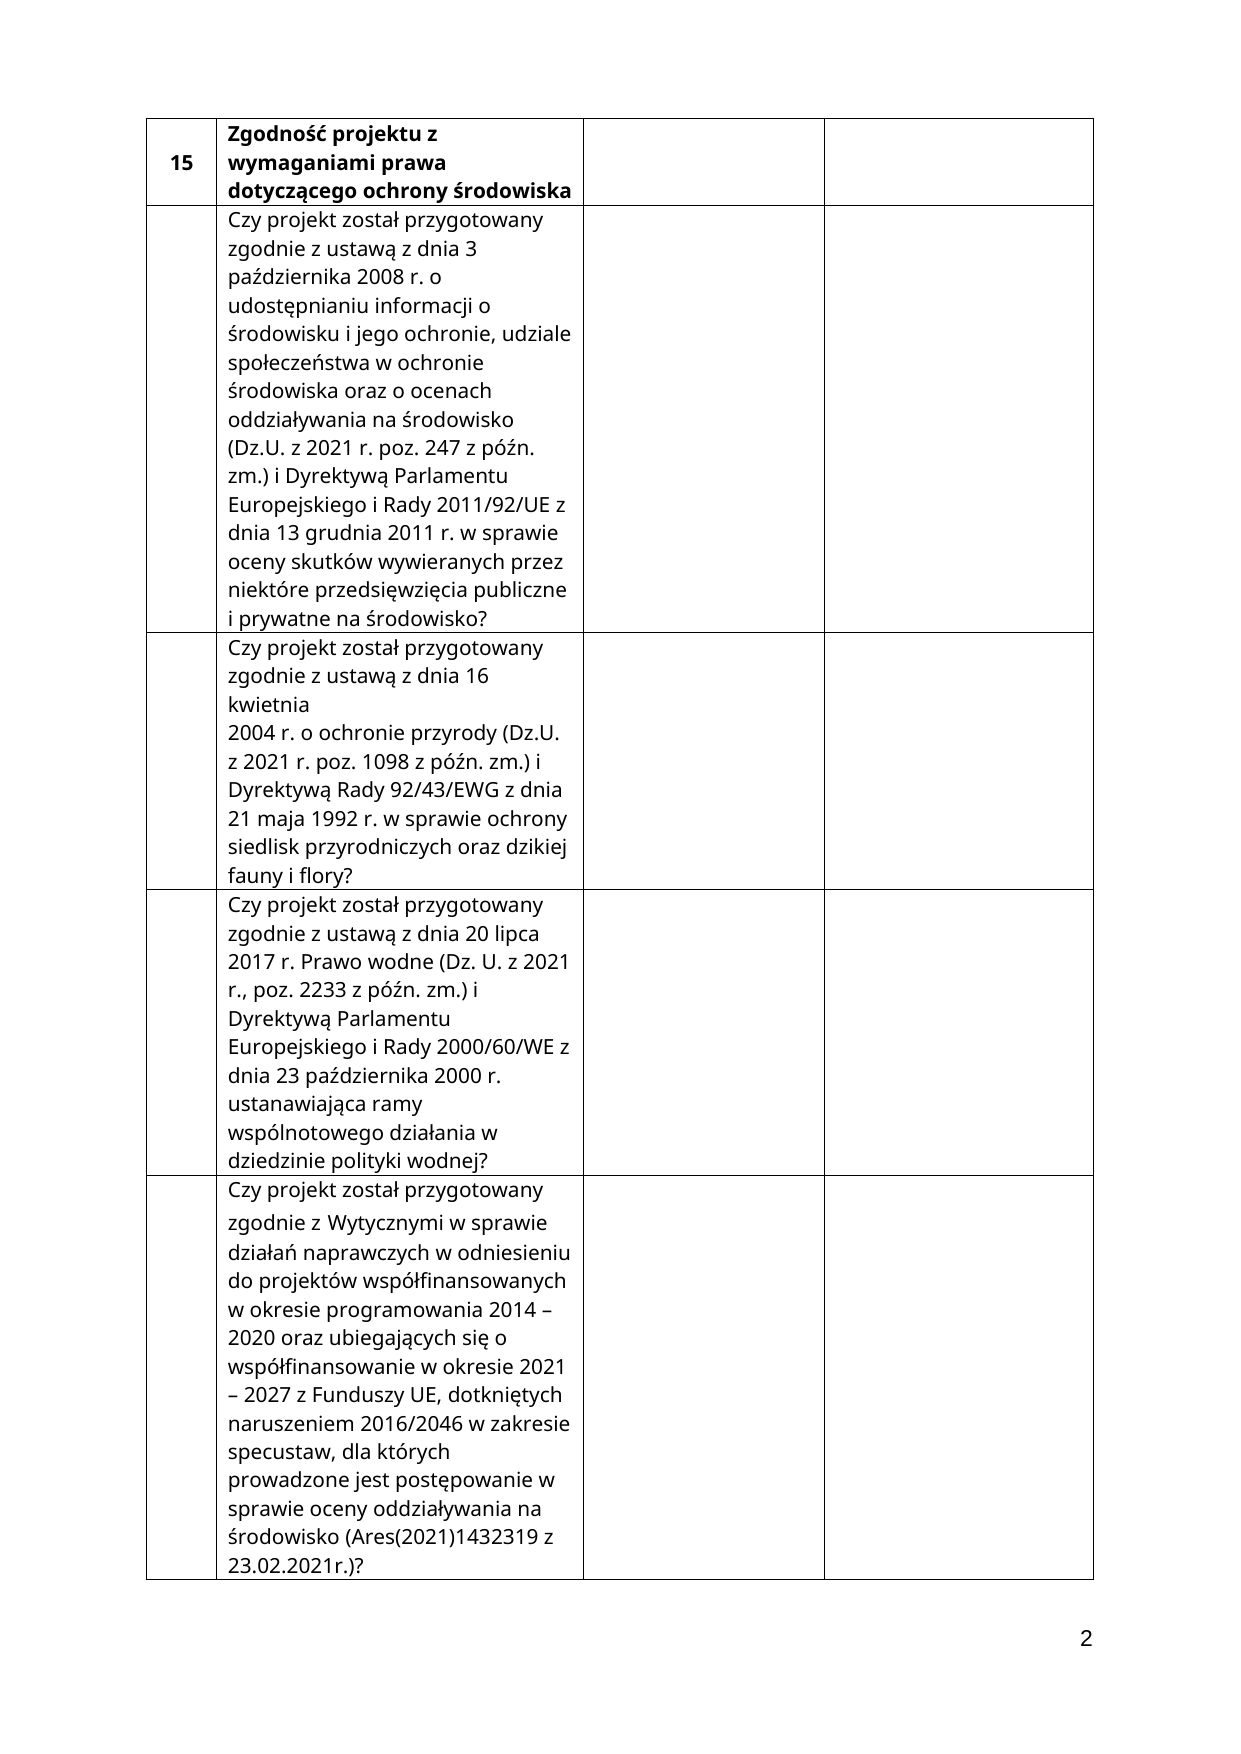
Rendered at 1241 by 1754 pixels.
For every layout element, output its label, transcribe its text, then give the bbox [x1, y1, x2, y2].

table_cell [584, 1176, 824, 1579]
table_cell [147, 1176, 216, 1579]
table_cell [147, 206, 216, 632]
table_cell [584, 119, 824, 204]
table_cell Zgodność projektu z wymaganiami prawa dotyczącego ochrony środowiska [217, 119, 583, 204]
table_cell [147, 633, 216, 889]
table_cell [584, 206, 824, 632]
table_cell [825, 890, 1093, 1174]
table_cell 15 [147, 119, 216, 204]
table_cell [825, 1176, 1093, 1579]
table_cell Czy projekt został przygotowany zgodnie z Wytycznymi w sprawie działań naprawczych w odniesieniu do projektów współfinansowanych w okresie programowania 2014 – 2020 oraz ubiegających się o współfinansowanie w okresie 2021 – 2027 z Funduszy UE, dotkniętych naruszeniem 2016/2046 w zakresie specustaw, dla których prowadzone jest postępowanie w sprawie oceny oddziaływania na środowisko (Ares(2021)1432319 z 23.02.2021r.)? [217, 1176, 583, 1579]
table_cell [584, 890, 824, 1174]
table_cell [147, 890, 216, 1174]
table_cell Czy projekt został przygotowany zgodnie z ustawą z dnia 3 października 2008 r. o udostępnianiu informacji o środowisku i jego ochronie, udziale społeczeństwa w ochronie środowiska oraz o ocenach oddziaływania na środowisko (Dz.U. z 2021 r. poz. 247 z późn. zm.) i Dyrektywą Parlamentu Europejskiego i Rady 2011/92/UE z dnia 13 grudnia 2011 r. w sprawie oceny skutków wywieranych przez niektóre przedsięwzięcia publiczne i prywatne na środowisko? [217, 206, 583, 632]
table_cell Czy projekt został przygotowany zgodnie z ustawą z dnia 20 lipca 2017 r. Prawo wodne (Dz. U. z 2021 r., poz. 2233 z późn. zm.) i Dyrektywą Parlamentu Europejskiego i Rady 2000/60/WE z dnia 23 października 2000 r. ustanawiająca ramy wspólnotowego działania w dziedzinie polityki wodnej? [217, 890, 583, 1174]
table_cell [825, 206, 1093, 632]
table_cell Czy projekt został przygotowany zgodnie z ustawą z dnia 16 kwietnia 2004 r. o ochronie przyrody (Dz.U. z 2021 r. poz. 1098 z późn. zm.) i Dyrektywą Rady 92/43/EWG z dnia 21 maja 1992 r. w sprawie ochrony siedlisk przyrodniczych oraz dzikiej fauny i flory? [217, 633, 583, 889]
table_cell [825, 633, 1093, 889]
table_cell [584, 633, 824, 889]
table_cell [825, 119, 1093, 204]
